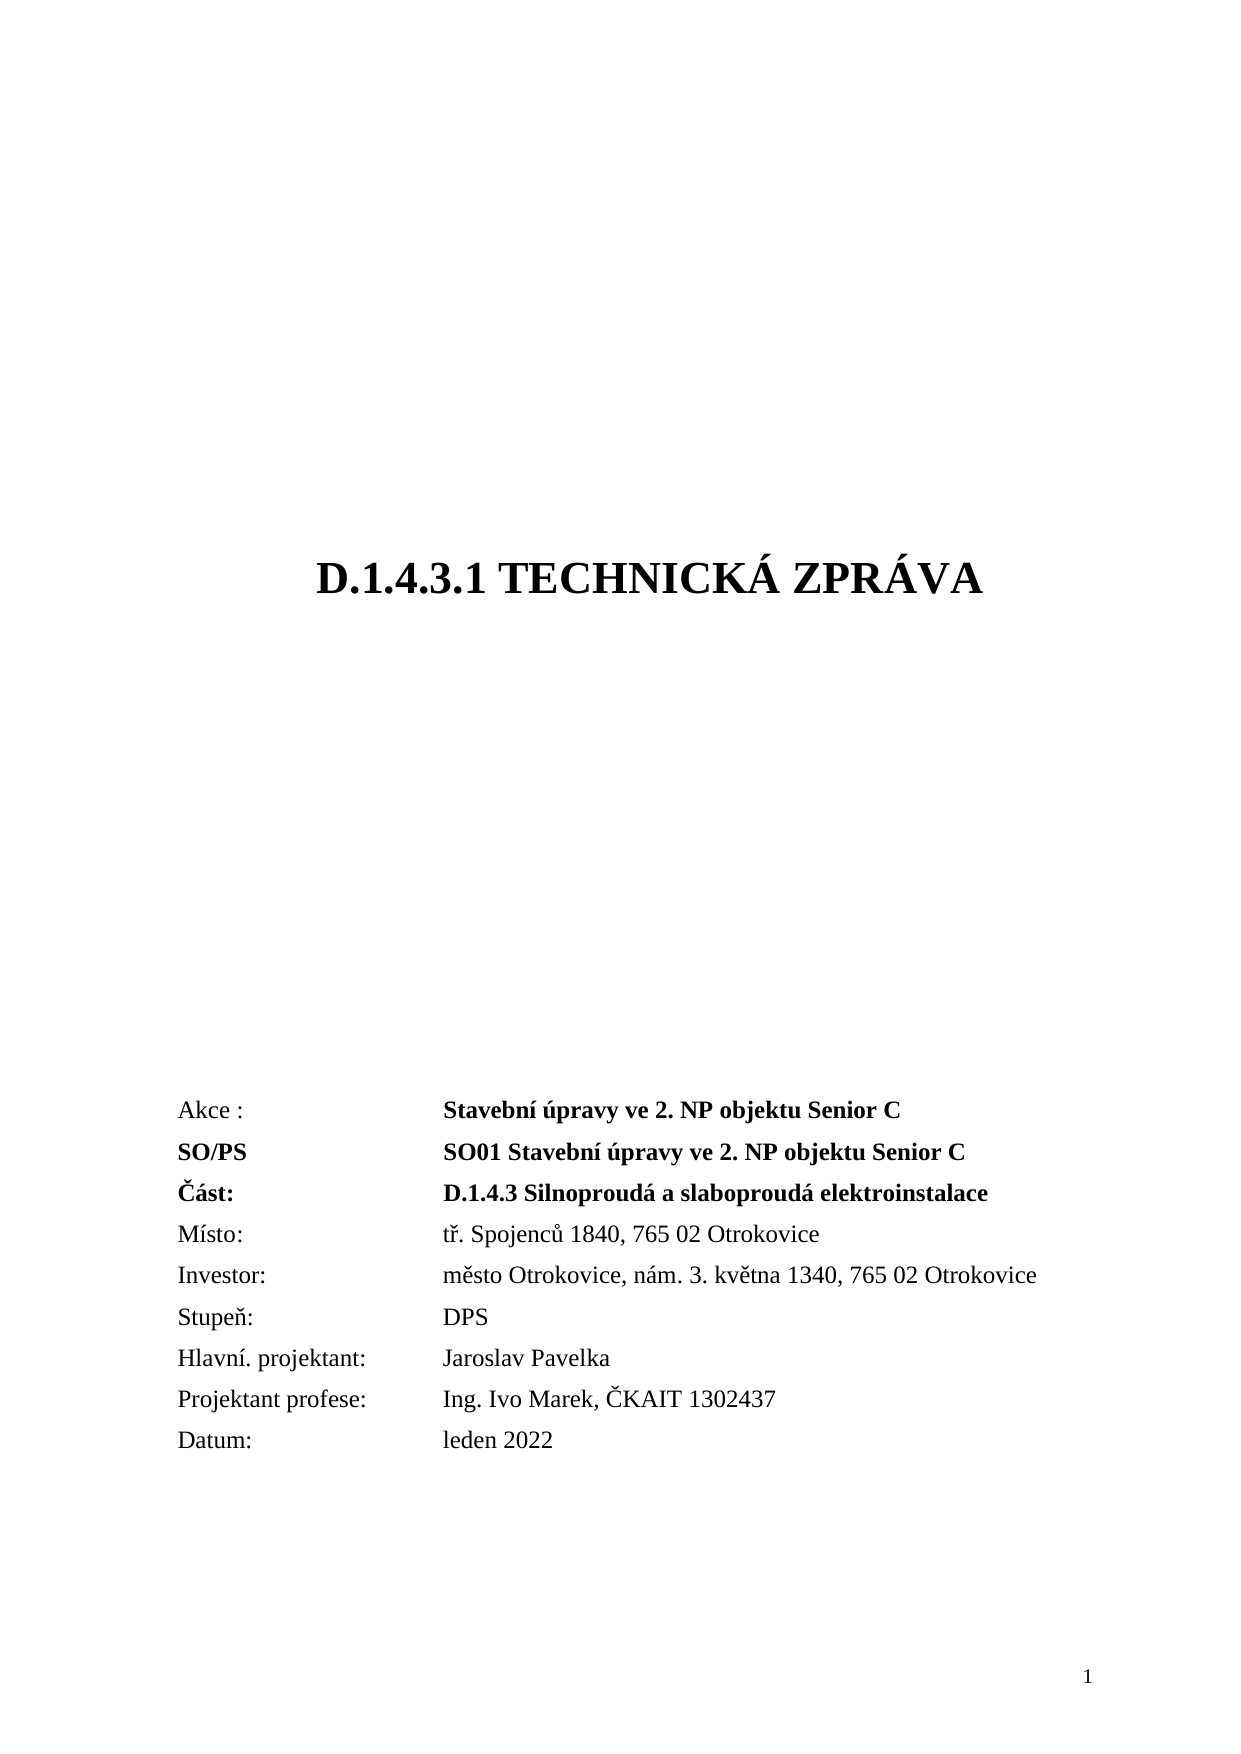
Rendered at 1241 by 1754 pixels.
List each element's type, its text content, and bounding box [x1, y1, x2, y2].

text Investor: město Otrokovice, nám. 3. května 1340, 765 02 Otrokovice [177, 1261, 1122, 1289]
text Projektant profese: Ing. Ivo Marek, ČKAIT 1302437 [177, 1384, 1122, 1413]
text Část: D.1.4.3 Silnoproudá a slaboproudá elektroinstalace [177, 1178, 1122, 1207]
text Datum: leden 2022 [177, 1426, 1122, 1454]
text Hlavní. projektant: Jaroslav Pavelka [177, 1343, 1122, 1372]
text Stupeň: DPS [177, 1302, 1122, 1331]
text D.1.4.3.1 Technická zpráva [148, 550, 1152, 603]
text SO/PS SO01 Stavební úpravy ve 2. NP objektu Senior C [177, 1137, 1122, 1166]
text Akce : Stavební úpravy ve 2. NP objektu Senior C [177, 1096, 1122, 1124]
text Místo : tř. Spojenců 1840, 765 02 Otrokovice [177, 1219, 1122, 1248]
